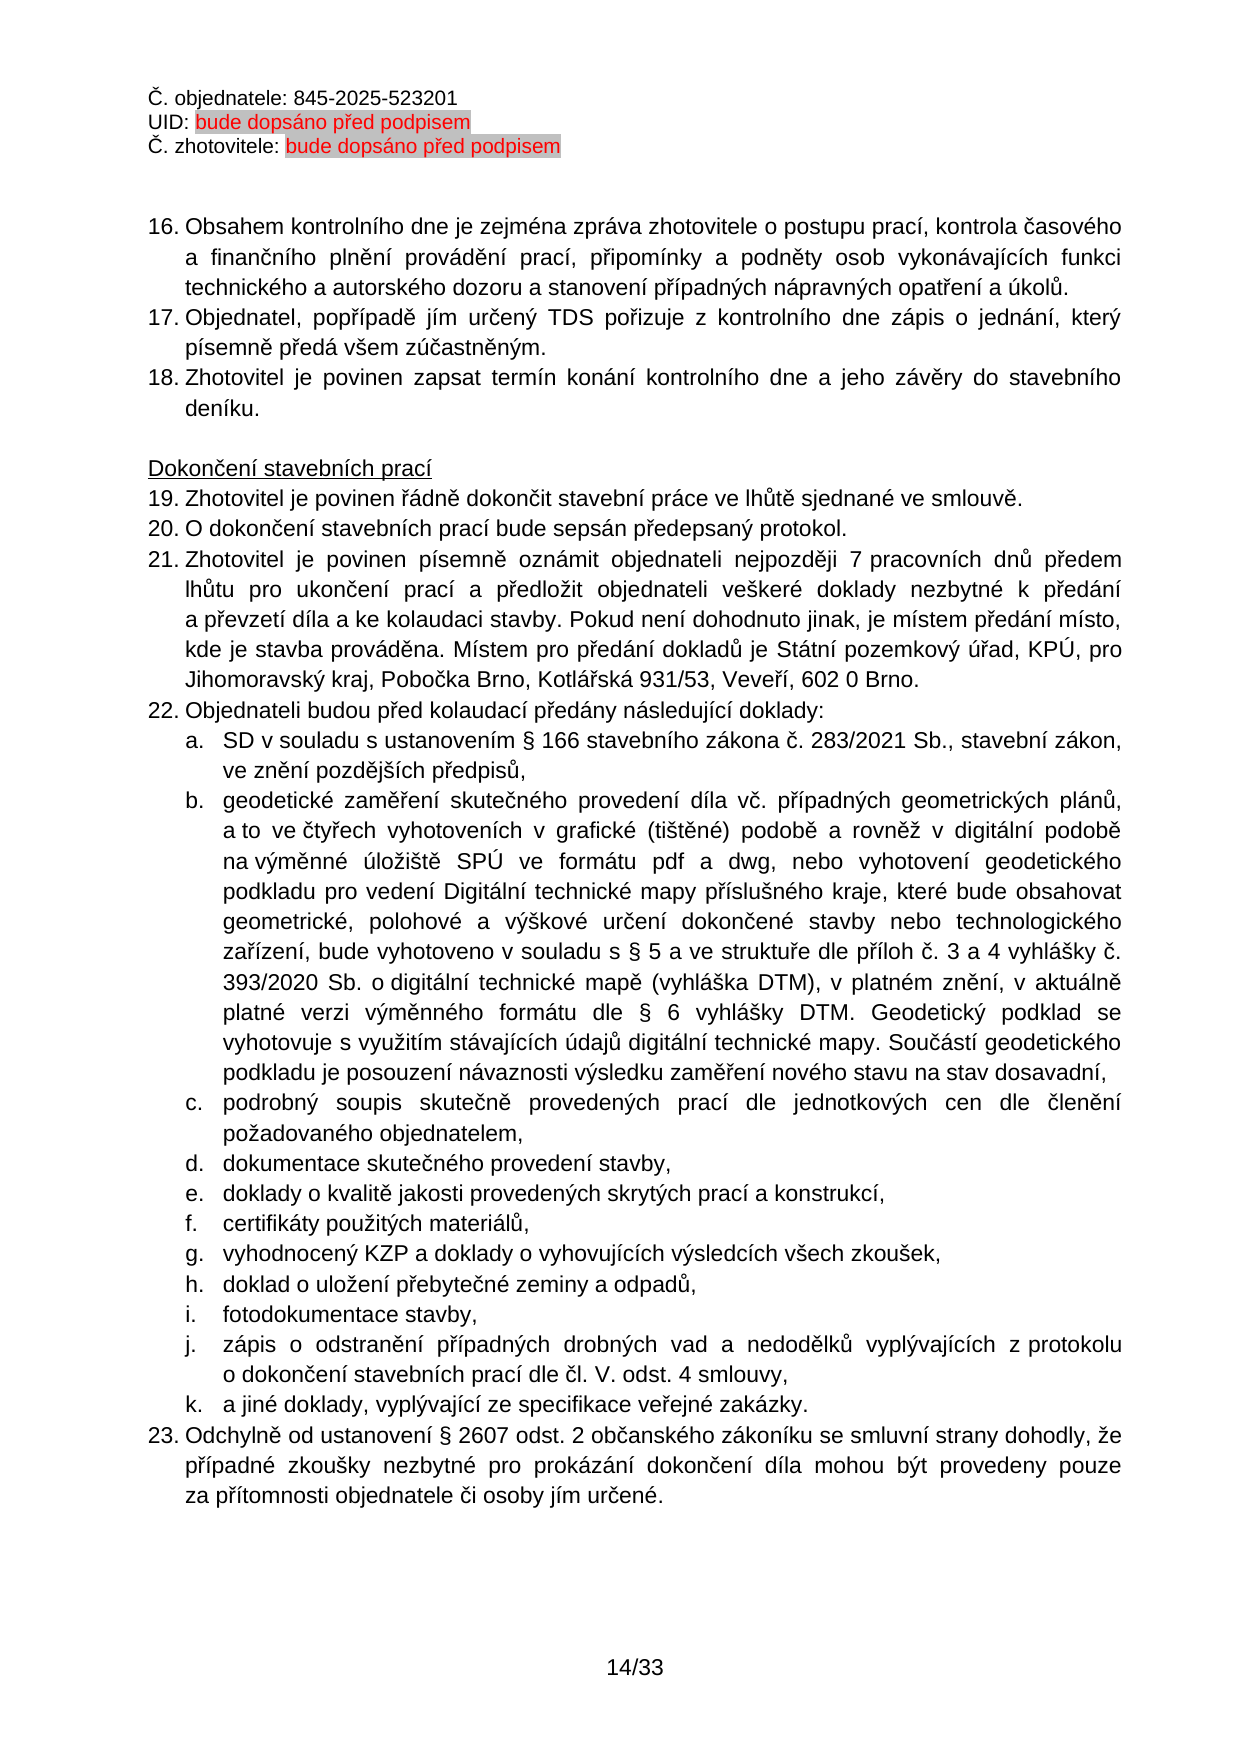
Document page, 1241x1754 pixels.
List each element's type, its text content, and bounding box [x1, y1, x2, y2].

list Objednatel, popřípadě jím určený TDS pořizuje z kontrolního dne zápis o jednání, který písemně předá všem zúčastněným. [148, 304, 1122, 361]
list vyhodnocený KZP a doklady o vyhovujících výsledcích všech zkoušek, [185, 1240, 1122, 1267]
list Obsahem kontrolního dne je zejména zpráva zhotovitele o postupu prací, kontrola časového a finančního plnění provádění prací, připomínky a podněty osob vykonávajících funkci technického a autorského dozoru a stanovení případných nápravných opatření a úkolů. [148, 213, 1122, 300]
list Zhotovitel je povinen řádně dokončit stavební práce ve lhůtě sjednané ve smlouvě. [148, 485, 1122, 512]
list a jiné doklady, vyplývající ze specifikace veřejné zakázky. [185, 1391, 1122, 1418]
text Dokončení stavebních prací [148, 455, 1122, 481]
list dokumentace skutečného provedení stavby, [185, 1150, 1122, 1176]
list fotodokumentace stavby, [185, 1301, 1122, 1327]
list podrobný soupis skutečně provedených prací dle jednotkových cen dle členění požadovaného objednatelem, [185, 1089, 1122, 1146]
list Zhotovitel je povinen zapsat termín konání kontrolního dne a jeho závěry do stavebního deníku. [148, 364, 1122, 421]
list O dokončení stavebních prací bude sepsán předepsaný protokol. [148, 515, 1122, 542]
list doklady o kvalitě jakosti provedených skrytých prací a konstrukcí, [185, 1180, 1122, 1206]
list Objednateli budou před kolaudací předány následující doklady: [148, 697, 1122, 723]
list certifikáty použitých materiálů, [185, 1210, 1122, 1237]
list Zhotovitel je povinen písemně oznámit objednateli nejpozději 7 pracovních dnů předem lhůtu pro ukončení prací a předložit objednateli veškeré doklady nezbytné k předání a převzetí díla a ke kolaudaci stavby. Pokud není dohodnuto jinak, je místem předání místo, kde je stavba prováděna. Místem pro předání dokladů je Státní pozemkový úřad, KPÚ, pro Jihomoravský kraj, Pobočka Brno, Kotlářská 931/53, Veveří, 602 0 Brno. [148, 546, 1122, 693]
list geodetické zaměření skutečného provedení díla vč. případných geometrických plánů, a to ve čtyřech vyhotoveních v grafické (tištěné) podobě a rovněž v digitální podobě na výměnné úložiště SPÚ ve formátu pdf a dwg, nebo vyhotovení geodetického podkladu pro vedení Digitální technické mapy příslušného kraje, které bude obsahovat geometrické, polohové a výškové určení dokončené stavby nebo technologického zařízení, bude vyhotoveno v souladu s § 5 a ve struktuře dle příloh č. 3 a 4 vyhlášky č. 393/2020 Sb. o digitální technické mapě (vyhláška DTM), v platném znění, v aktuálně platné verzi výměnného formátu dle § 6 vyhlášky DTM. Geodetický podklad se vyhotovuje s využitím stávajících údajů digitální technické mapy. Součástí geodetického podkladu je posouzení návaznosti výsledku zaměření nového stavu na stav dosavadní, [185, 787, 1122, 1086]
list SD v souladu s ustanovením § 166 stavebního zákona č. 283/2021 Sb., stavební zákon, ve znění pozdějších předpisů, [185, 727, 1122, 783]
list Odchylně od ustanovení § 2607 odst. 2 občanského zákoníku se smluvní strany dohodly, že případné zkoušky nezbytné pro prokázání dokončení díla mohou být provedeny pouze za přítomnosti objednatele či osoby jím určené. [148, 1422, 1122, 1508]
list zápis o odstranění případných drobných vad a nedodělků vyplývajících z protokolu o dokončení stavebních prací dle čl. V. odst. 4 smlouvy, [185, 1331, 1122, 1388]
list doklad o uložení přebytečné zeminy a odpadů, [185, 1271, 1122, 1297]
